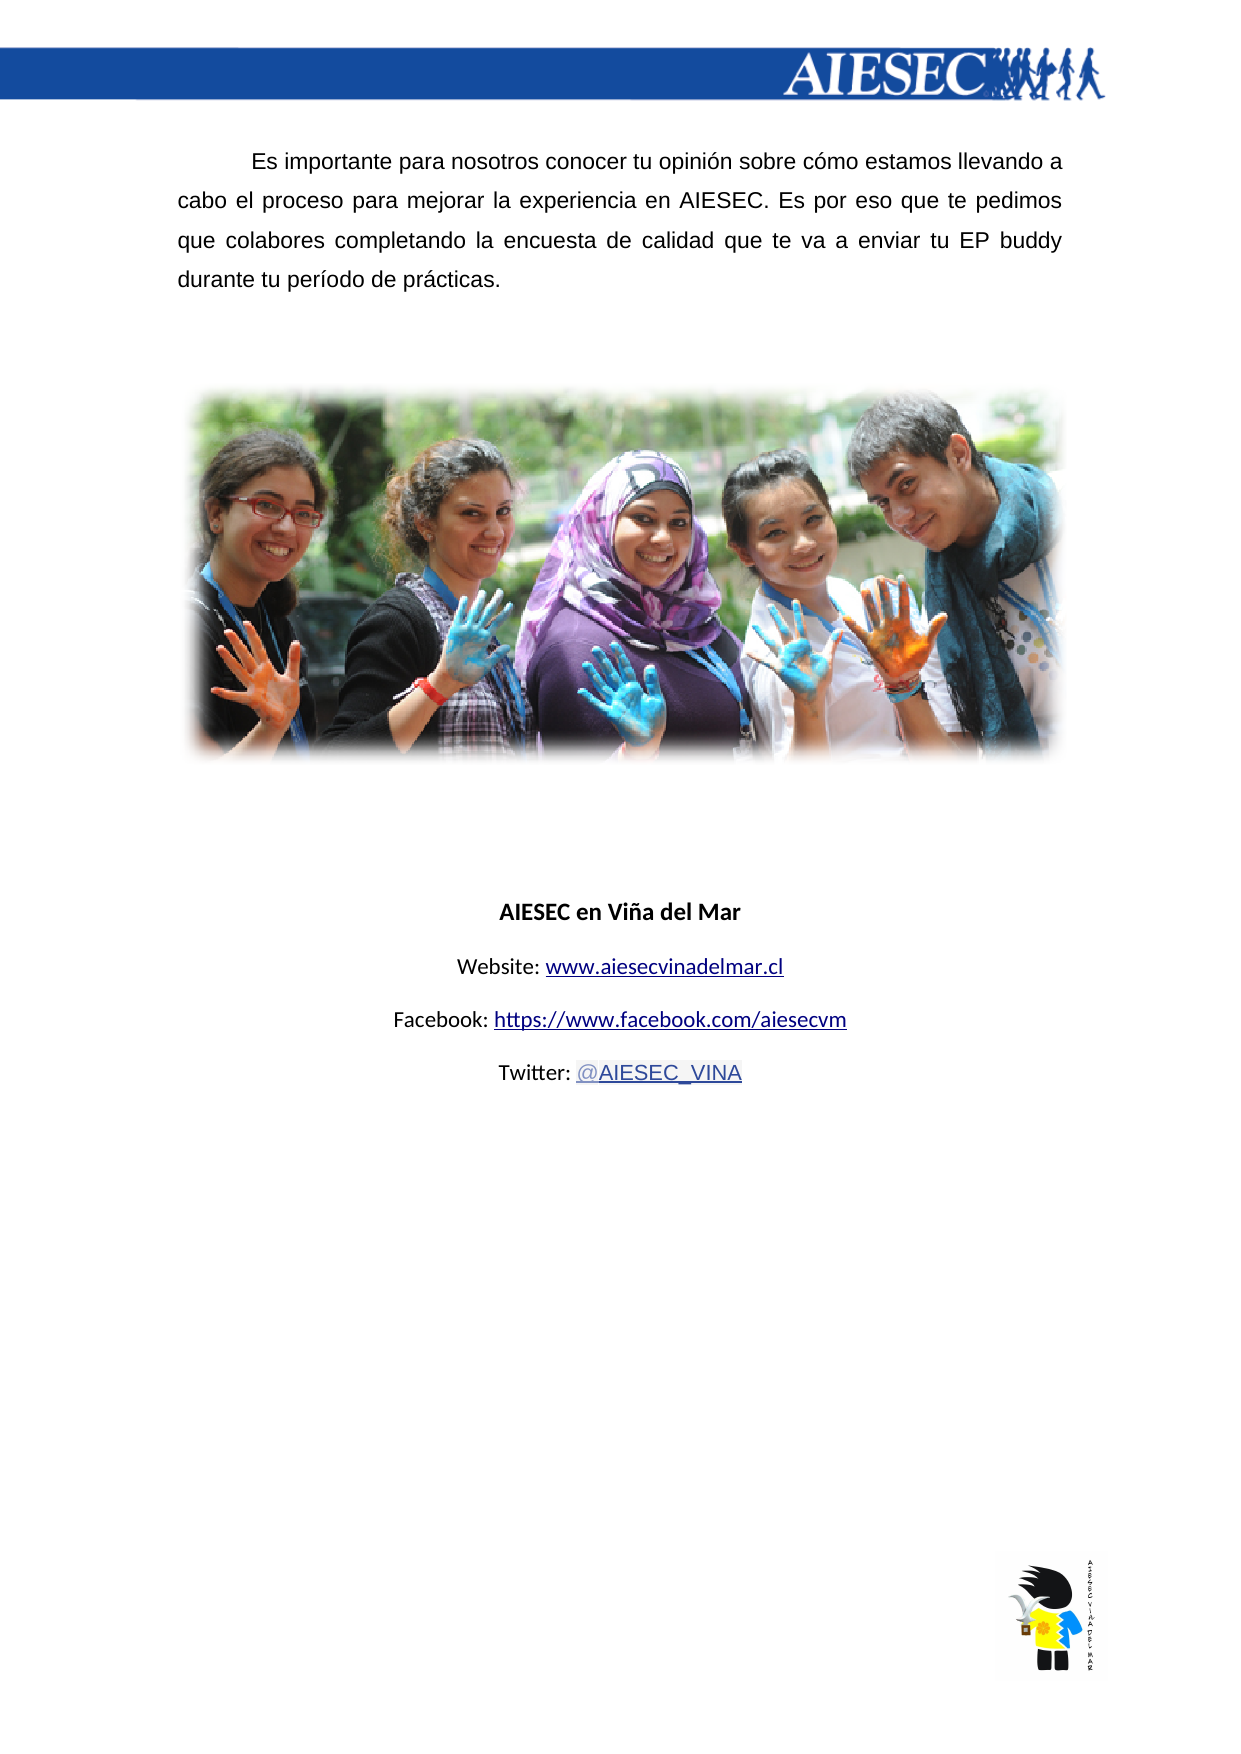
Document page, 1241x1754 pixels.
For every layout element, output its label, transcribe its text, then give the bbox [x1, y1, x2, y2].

picture [211, 409, 1039, 736]
picture [0, 46, 1114, 104]
text Facebook: https://www.facebook.com/aiesecvm [177, 1005, 1063, 1033]
text Twitter: @AIESEC_VINA [177, 1058, 1063, 1086]
text Website: www.aiesecvinadelmar.cl [177, 952, 1063, 980]
text Es importante para nosotros conocer tu opinión sobre cómo estamos llevando a cabo el proceso para mejorar la experiencia en AIESEC. Es por eso que te pedimos que colabores completando la encuesta de calidad que te va a enviar tu EP buddy durante tu período de prácticas. [177, 148, 1063, 292]
picture [995, 1551, 1108, 1681]
text AIESEC en Viña del Mar [177, 896, 1063, 926]
